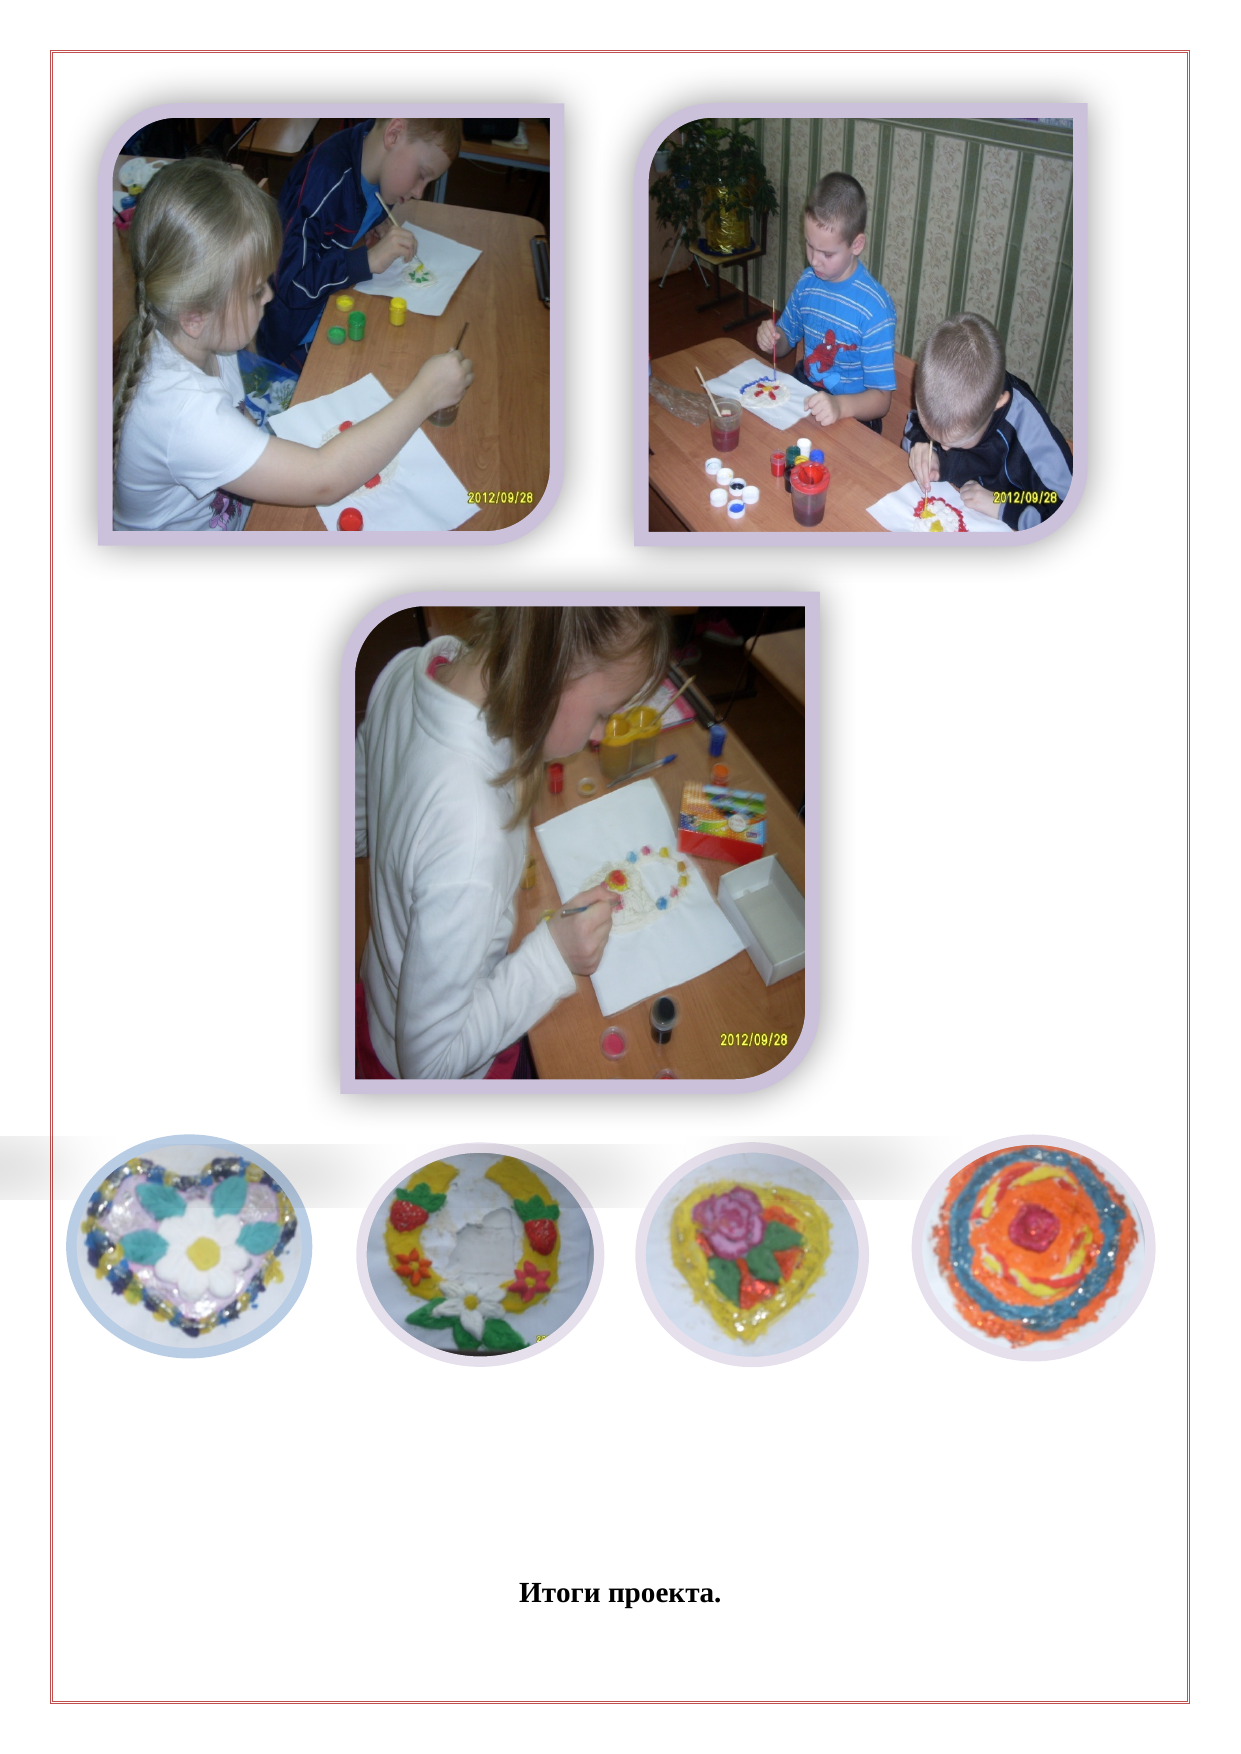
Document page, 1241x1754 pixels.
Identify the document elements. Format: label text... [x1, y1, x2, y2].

picture [356, 607, 805, 1079]
picture [646, 1153, 858, 1356]
picture [367, 1153, 593, 1356]
picture [923, 1145, 1145, 1351]
picture [77, 1145, 301, 1348]
text Итоги проекта. [59, 1575, 1181, 1609]
picture [649, 118, 1073, 531]
picture [113, 118, 549, 531]
